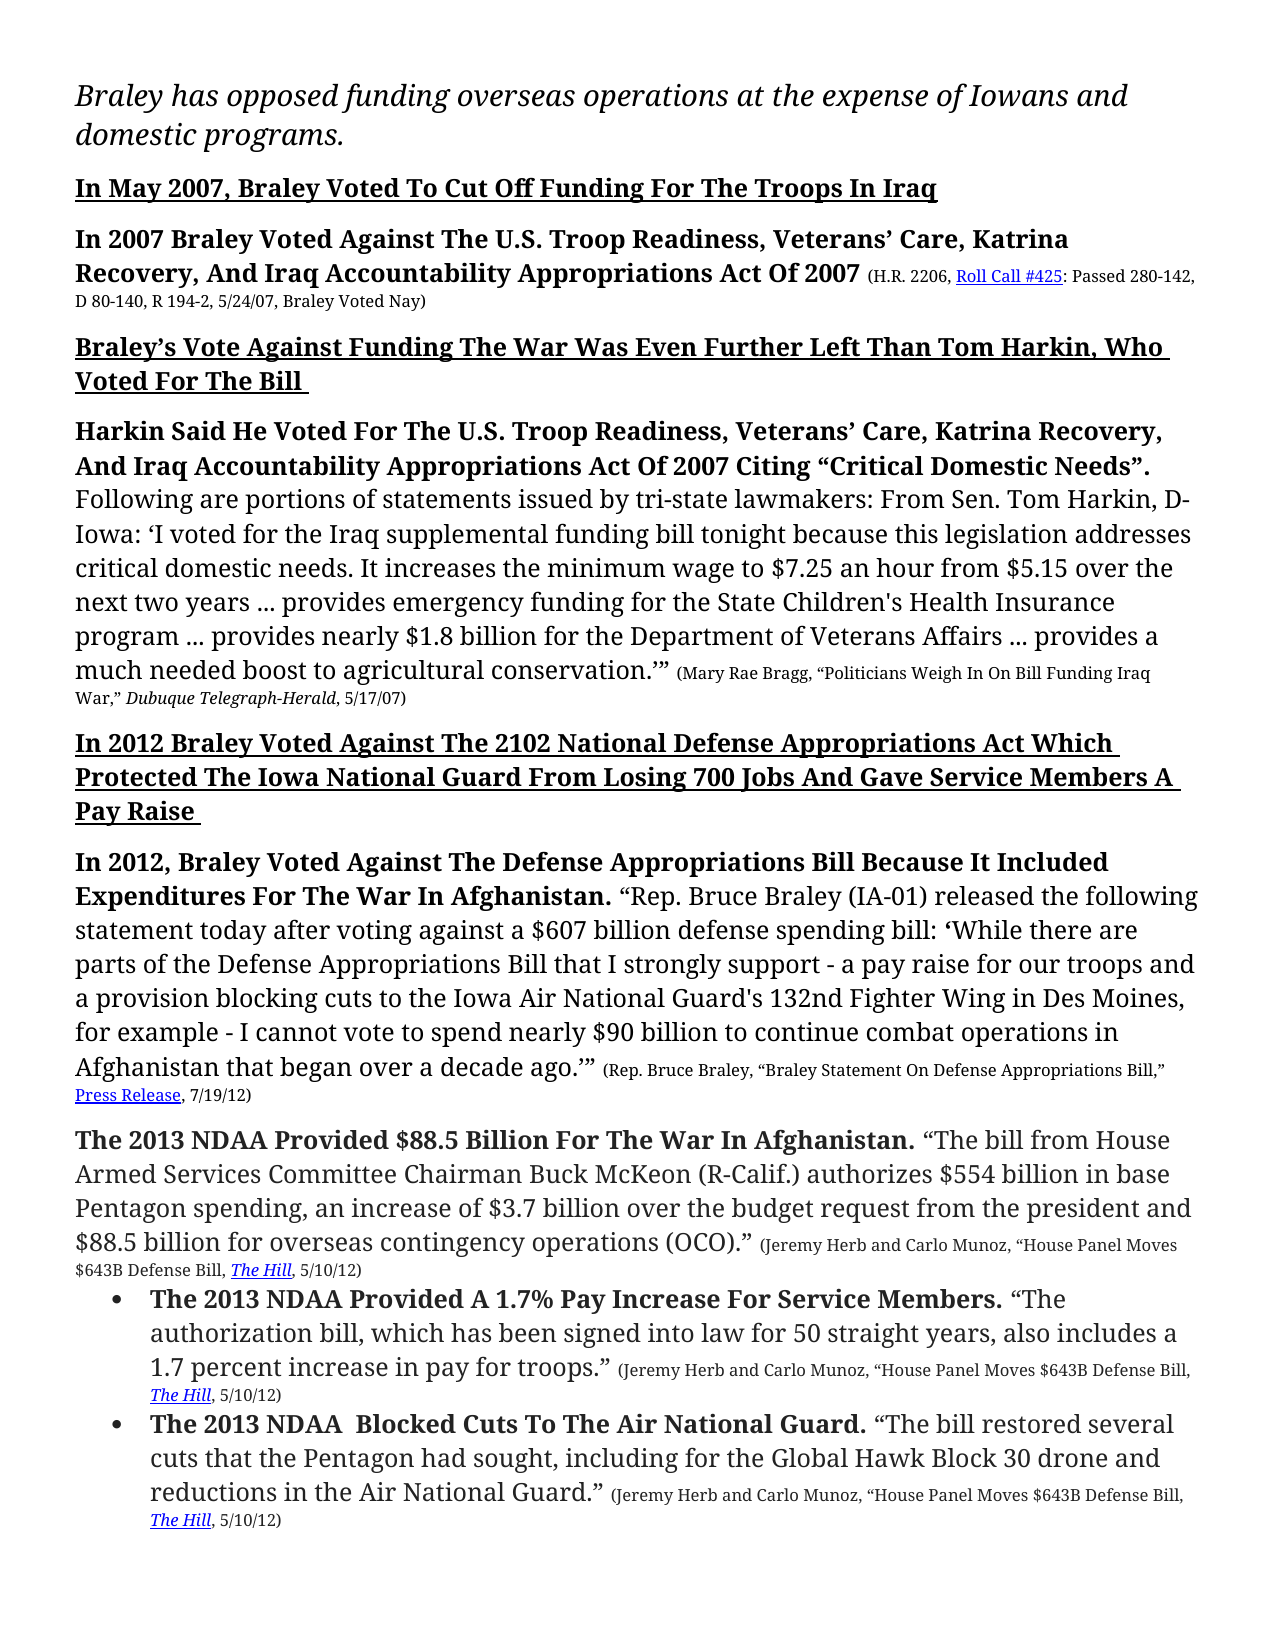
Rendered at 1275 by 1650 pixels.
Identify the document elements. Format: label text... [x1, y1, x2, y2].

text In May 2007, Braley Voted To Cut Off Funding For The Troops In Iraq [75, 171, 1200, 205]
text In 2012 Braley Voted Against The 2102 National Defense Appropriations Act Which Protected The Iowa National Guard From Losing 700 Jobs And Gave Service Members A Pay Raise [75, 726, 1200, 828]
text Braley’s Vote Against Funding The War Was Even Further Left Than Tom Harkin, Who Voted For The Bill [75, 329, 1200, 397]
text In 2007 Braley Voted Against The U.S. Troop Readiness, Veterans’ Care, Katrina Recovery, And Iraq Accountability Appropriations Act Of 2007 (H.R. 2206, Roll Call #425: Passed 280-142, D 80-140, R 194-2, 5/24/07, Braley Voted Nay) [75, 222, 1200, 313]
text The 2013 NDAA Provided $88.5 Billion For The War In Afghanistan. “The bill from House Armed Services Committee Chairman Buck McKeon (R-Calif.) authorizes $554 billion in base Pentagon spending, an increase of $3.7 billion over the budget request from the president and $88.5 billion for overseas contingency operations (OCO).” (Jeremy Herb and Carlo Munoz, “House Panel Moves $643B Defense Bill, The Hill, 5/10/12) [75, 1123, 1200, 1282]
list The 2013 NDAA Blocked Cuts To The Air National Guard. “The bill restored several cuts that the Pentagon had sought, including for the Global Hawk Block 30 drone and reductions in the Air National Guard.” (Jeremy Herb and Carlo Munoz, “House Panel Moves $643B Defense Bill, The Hill, 5/10/12) [112, 1406, 1200, 1531]
text Braley has opposed funding overseas operations at the expense of Iowans and domestic programs. [75, 75, 1200, 154]
text In 2012, Braley Voted Against The Defense Appropriations Bill Because It Included Expenditures For The War In Afghanistan. “Rep. Bruce Braley (IA-01) released the following statement today after voting against a $607 billion defense spending bill: ‘While there are parts of the Defense Appropriations Bill that I strongly support - a pay raise for our troops and a provision blocking cuts to the Iowa Air National Guard's 132nd Fighter Wing in Des Moines, for example - I cannot vote to spend nearly $90 billion to continue combat operations in Afghanistan that began over a decade ago.’” (Rep. Bruce Braley, “Braley Statement On Defense Appropriations Bill,” Press Release, 7/19/12) [75, 845, 1200, 1106]
list The 2013 NDAA Provided A 1.7% Pay Increase For Service Members. “The authorization bill, which has been signed into law for 50 straight years, also includes a 1.7 percent increase in pay for troops.” (Jeremy Herb and Carlo Munoz, “House Panel Moves $643B Defense Bill, The Hill, 5/10/12) [112, 1282, 1200, 1406]
text Harkin Said He Voted For The U.S. Troop Readiness, Veterans’ Care, Katrina Recovery, And Iraq Accountability Appropriations Act Of 2007 Citing “Critical Domestic Needs”. Following are portions of statements issued by tri-state lawmakers: From Sen. Tom Harkin, D-Iowa: ‘I voted for the Iraq supplemental funding bill tonight because this legislation addresses critical domestic needs. It increases the minimum wage to $7.25 an hour from $5.15 over the next two years ... provides emergency funding for the State Children's Health Insurance program ... provides nearly $1.8 billion for the Department of Veterans Affairs ... provides a much needed boost to agricultural conservation.’” (Mary Rae Bragg, “Politicians Weigh In On Bill Funding Iraq War,” Dubuque Telegraph-Herald, 5/17/07) [75, 414, 1200, 709]
